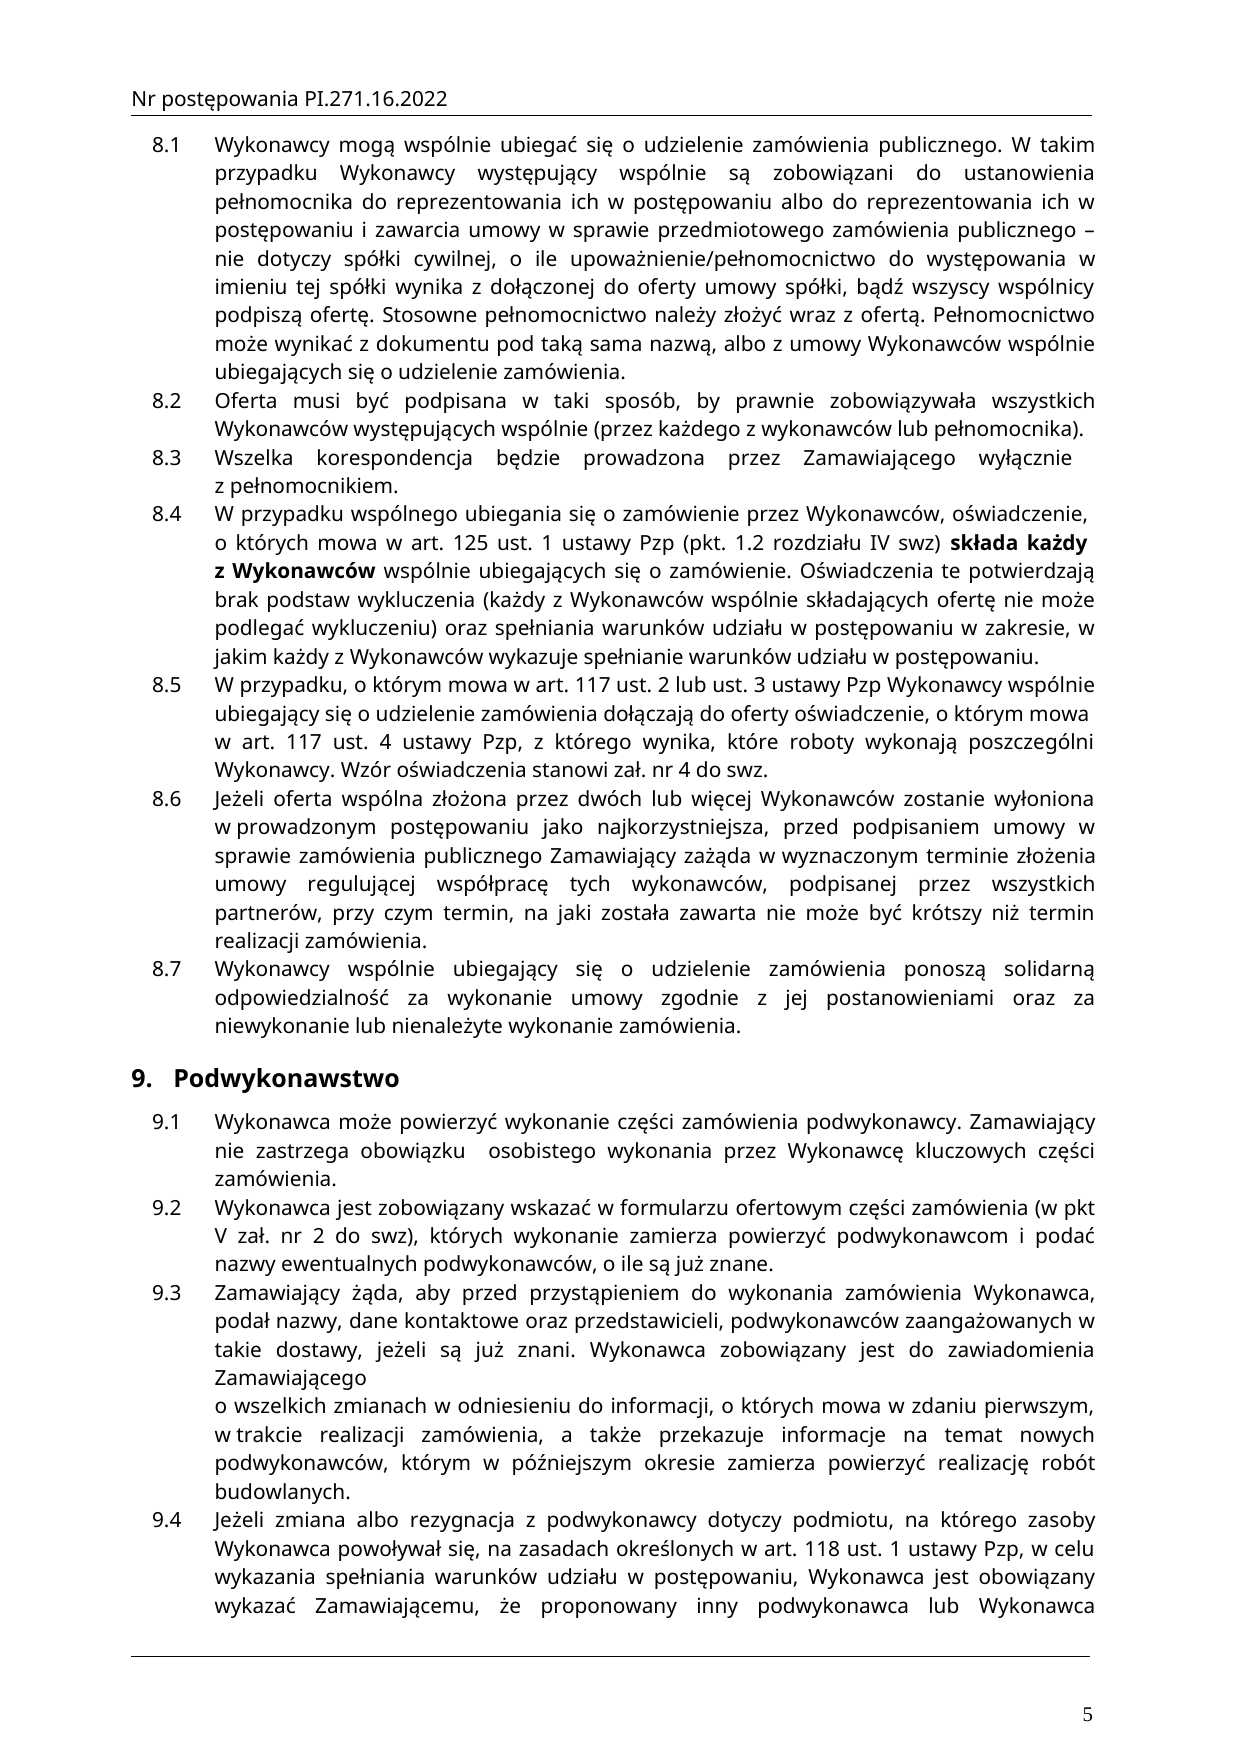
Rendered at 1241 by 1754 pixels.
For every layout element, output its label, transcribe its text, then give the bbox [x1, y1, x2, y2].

list Wykonawcy wspólnie ubiegający się o udzielenie zamówienia ponoszą solidarną odpowiedzialność za wykonanie umowy zgodnie z jej postanowieniami oraz za niewykonanie lub nienależyte wykonanie zamówienia. [152, 954, 1096, 1040]
list Oferta musi być podpisana w taki sposób, by prawnie zobowiązywała wszystkich Wykonawców występujących wspólnie (przez każdego z wykonawców lub pełnomocnika). [152, 386, 1096, 443]
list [152, 1505, 1096, 1619]
subtitle Podwykonawstwo [131, 1061, 1092, 1095]
list W przypadku, o którym mowa w art. 117 ust. 2 lub ust. 3 ustawy Pzp Wykonawcy wspólnie ubiegający się o udzielenie zamówienia dołączają do oferty oświadczenie, o którym mowa w art. 117 ust. 4 ustawy Pzp, z którego wynika, które roboty wykonają poszczególni Wykonawcy. Wzór oświadczenia stanowi zał. nr 4 do swz. [152, 670, 1096, 784]
list Jeżeli oferta wspólna złożona przez dwóch lub więcej Wykonawców zostanie wyłoniona w prowadzonym postępowaniu jako najkorzystniejsza, przed podpisaniem umowy w sprawie zamówienia publicznego Zamawiający zażąda w wyznaczonym terminie złożenia umowy regulującej współpracę tych wykonawców, podpisanej przez wszystkich partnerów, przy czym termin, na jaki została zawarta nie może być krótszy niż termin realizacji zamówienia. [152, 784, 1096, 954]
list Wykonawca jest zobowiązany wskazać w formularzu ofertowym części zamówienia (w pkt V zał. nr 2 do swz), których wykonanie zamierza powierzyć podwykonawcom i podać nazwy ewentualnych podwykonawców, o ile są już znane. [152, 1193, 1096, 1278]
list Wykonawca może powierzyć wykonanie części zamówienia podwykonawcy. Zamawiający nie zastrzega obowiązku osobistego wykonania przez Wykonawcę kluczowych części zamówienia. [152, 1107, 1096, 1193]
list Wszelka korespondencja będzie prowadzona przez Zamawiającego wyłącznie z pełnomocnikiem. [152, 443, 1096, 499]
list Zamawiający żąda, aby przed przystąpieniem do wykonania zamówienia Wykonawca, podał nazwy, dane kontaktowe oraz przedstawicieli, podwykonawców zaangażowanych w takie dostawy, jeżeli są już znani. Wykonawca zobowiązany jest do zawiadomienia Zamawiającego o wszelkich zmianach w odniesieniu do informacji, o których mowa w zdaniu pierwszym, w trakcie realizacji zamówienia, a także przekazuje informacje na temat nowych podwykonawców, którym w późniejszym okresie zamierza powierzyć realizację robót budowlanych. [152, 1278, 1096, 1505]
list W przypadku wspólnego ubiegania się o zamówienie przez Wykonawców, oświadczenie, o których mowa w art. 125 ust. 1 ustawy Pzp (pkt. 1.2 rozdziału IV swz) składa każdy z Wykonawców wspólnie ubiegających się o zamówienie. Oświadczenia te potwierdzają brak podstaw wykluczenia (każdy z Wykonawców wspólnie składających ofertę nie może podlegać wykluczeniu) oraz spełniania warunków udziału w postępowaniu w zakresie, w jakim każdy z Wykonawców wykazuje spełnianie warunków udziału w postępowaniu. [152, 499, 1096, 670]
list Wykonawcy mogą wspólnie ubiegać się o udzielenie zamówienia publicznego. W takim przypadku Wykonawcy występujący wspólnie są zobowiązani do ustanowienia pełnomocnika do reprezentowania ich w postępowaniu albo do reprezentowania ich w postępowaniu i zawarcia umowy w sprawie przedmiotowego zamówienia publicznego – nie dotyczy spółki cywilnej, o ile upoważnienie/pełnomocnictwo do występowania w imieniu tej spółki wynika z dołączonej do oferty umowy spółki, bądź wszyscy wspólnicy podpiszą ofertę. Stosowne pełnomocnictwo należy złożyć wraz z ofertą. Pełnomocnictwo może wynikać z dokumentu pod taką sama nazwą, albo z umowy Wykonawców wspólnie ubiegających się o udzielenie zamówienia. [152, 130, 1096, 386]
